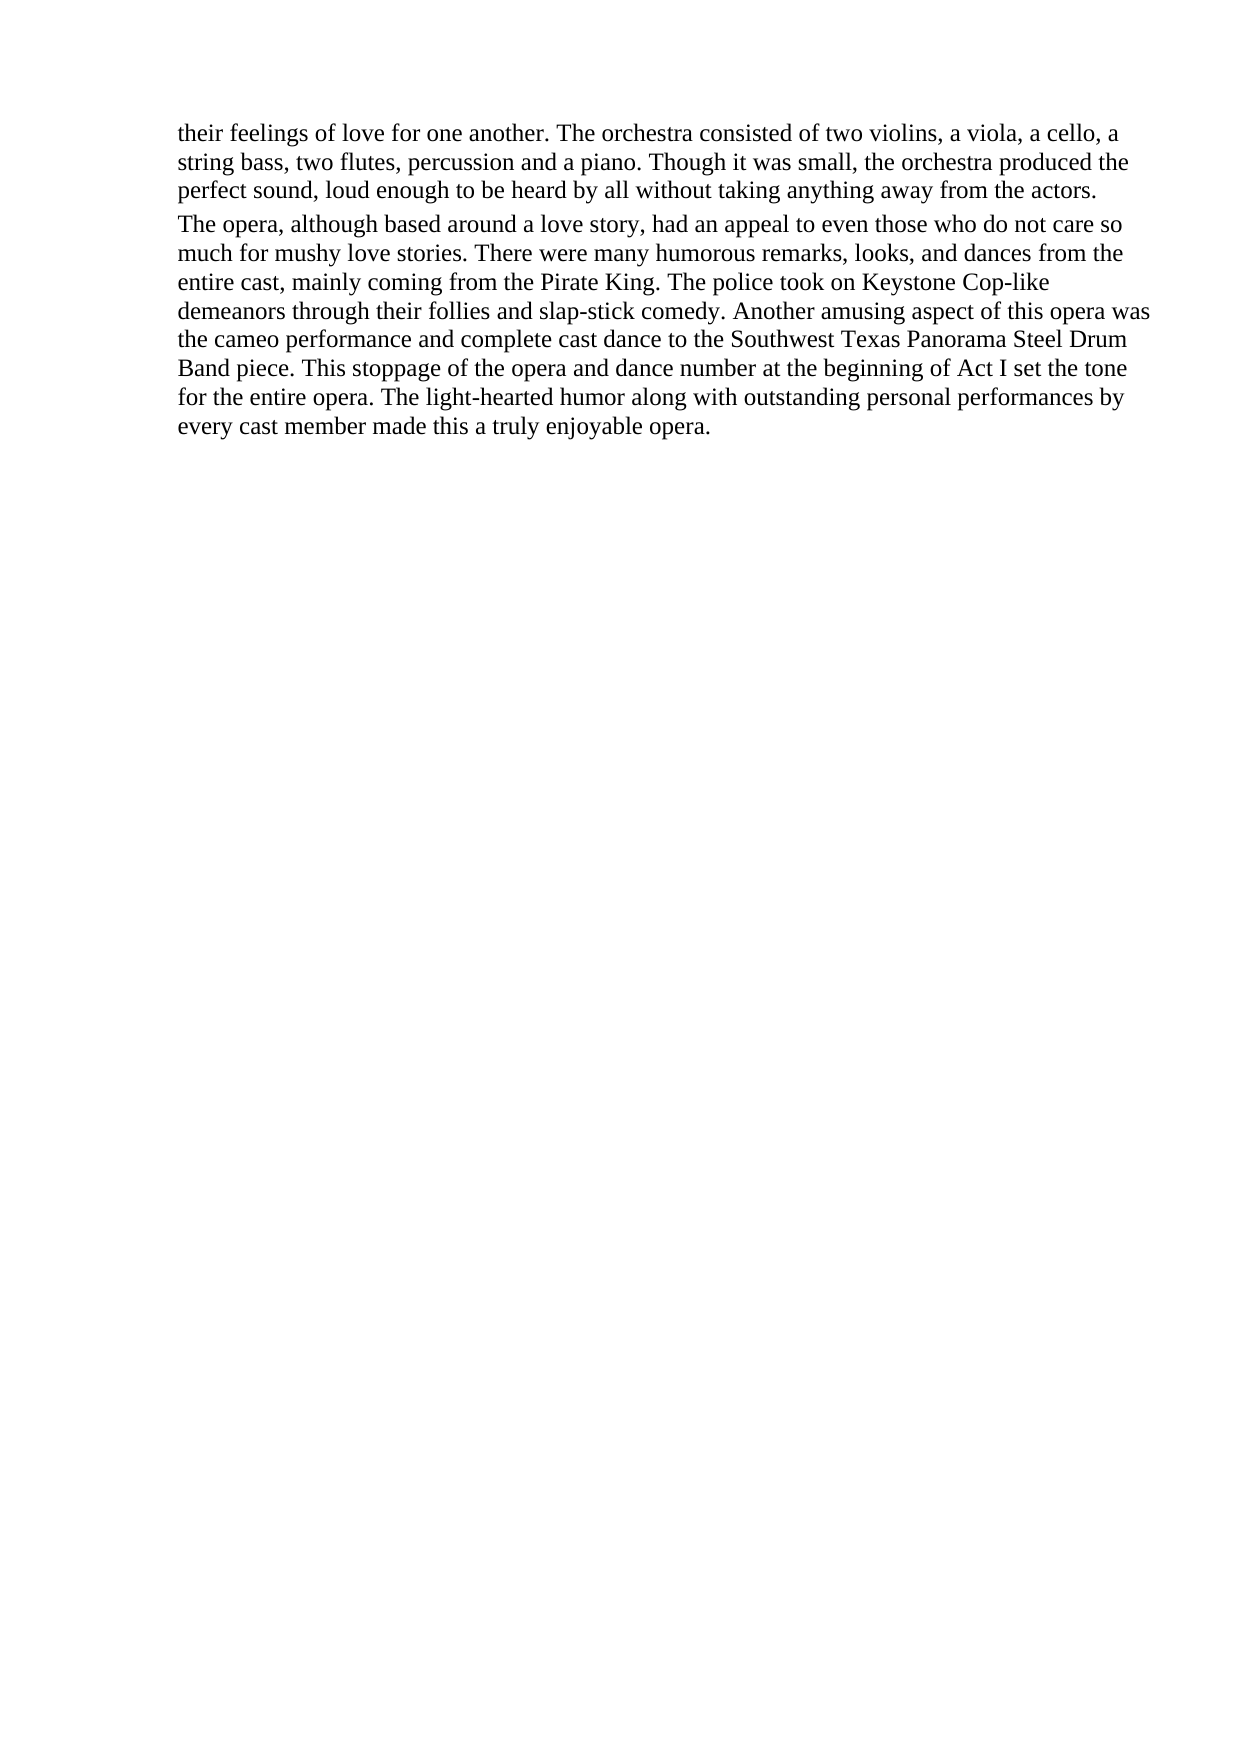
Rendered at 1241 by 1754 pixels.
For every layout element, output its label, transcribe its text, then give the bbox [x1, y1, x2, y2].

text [177, 118, 1152, 204]
text The opera, although based around a love story, had an appeal to even those who do not care so much for mushy love stories. There were many humorous remarks, looks, and dances from the entire cast, mainly coming from the Pirate King. The police took on Keystone Cop-like demeanors through their follies and slap-stick comedy. Another amusing aspect of this opera was the cameo performance and complete cast dance to the Southwest Texas Panorama Steel Drum Band piece. This stoppage of the opera and dance number at the beginning of Act I set the tone for the entire opera. The light-hearted humor along with outstanding personal performances by every cast member made this a truly enjoyable opera. [177, 209, 1152, 439]
